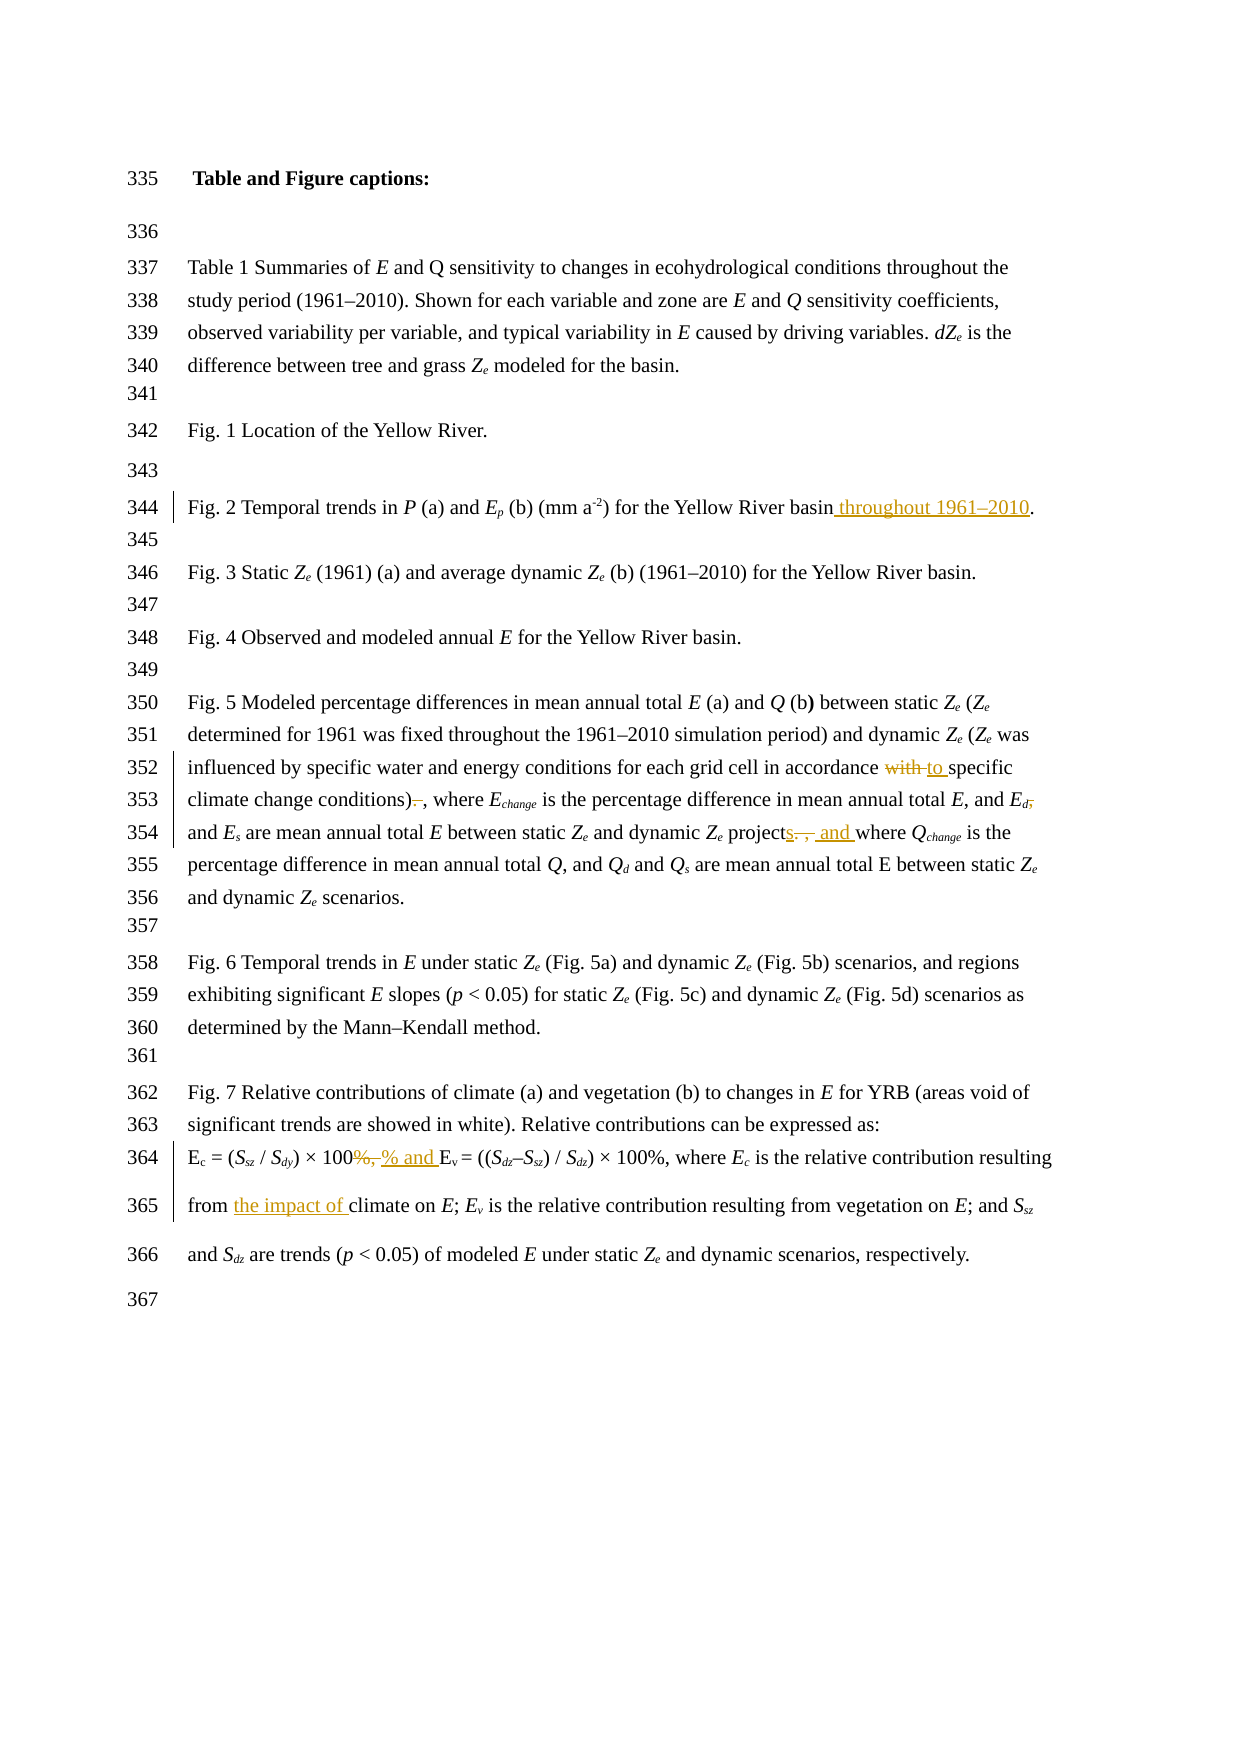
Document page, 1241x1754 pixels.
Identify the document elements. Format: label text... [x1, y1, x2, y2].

text Fig. 7 Relative contributions of climate (a) and vegetation (b) to changes in E for YRB (areas void of significant trends are showed in white). Relative contributions can be expressed as: [187, 1076, 1053, 1141]
text Fig. 1 Location of the Yellow River. [187, 413, 1053, 446]
text Ec = (Ssz / Sdy) × 100Ev = ((Sdz–Ssz) / Sdz) × 100%, where Ec is the relative contribution resulting from climate on E; Ev is the relative contribution resulting from vegetation on E; and Ssz and Sdz are trends (p < 0.05) of modeled E under static Ze and dynamic scenarios, respectively. [187, 1141, 1053, 1271]
text Fig. 2 Temporal trends in P (a) and Ep (b) (mm a-2) for the Yellow River basin. [187, 491, 1053, 523]
text Fig. 5 Modeled percentage differences in mean annual total E (a) and Q (b) between static Ze (Ze determined for 1961 was fixed throughout the 1961–2010 simulation period) and dynamic Ze (Ze was influenced by specific water and energy conditions for each grid cell in accordance specific climate change conditions), where Echange is the percentage difference in mean annual total E, and Ed and Es are mean annual total E between static Ze and dynamic Ze projectwhere Qchange is the percentage difference in mean annual total Q, and Qd and Qs are mean annual total E between static Ze and dynamic Ze scenarios. [187, 686, 1053, 913]
text Fig. 6 Temporal trends in E under static Ze (Fig. 5a) and dynamic Ze (Fig. 5b) scenarios, and regions exhibiting significant E slopes (p < 0.05) for static Ze (Fig. 5c) and dynamic Ze (Fig. 5d) scenarios as determined by the Mann–Kendall method. [187, 946, 1053, 1043]
text Table and Figure captions: [187, 162, 1053, 194]
text Table 1 Summaries of E and Q sensitivity to changes in ecohydrological conditions throughout the study period (1961–2010). Shown for each variable and zone are E and Q sensitivity coefficients, observed variability per variable, and typical variability in E caused by driving variables. dZe is the difference between tree and grass Ze modeled for the basin. [187, 251, 1053, 381]
text Fig. 4 Observed and modeled annual E for the Yellow River basin. [187, 621, 1053, 653]
text Fig. 3 Static Ze (1961) (a) and average dynamic Ze (b) (1961–2010) for the Yellow River basin. [187, 556, 1053, 588]
